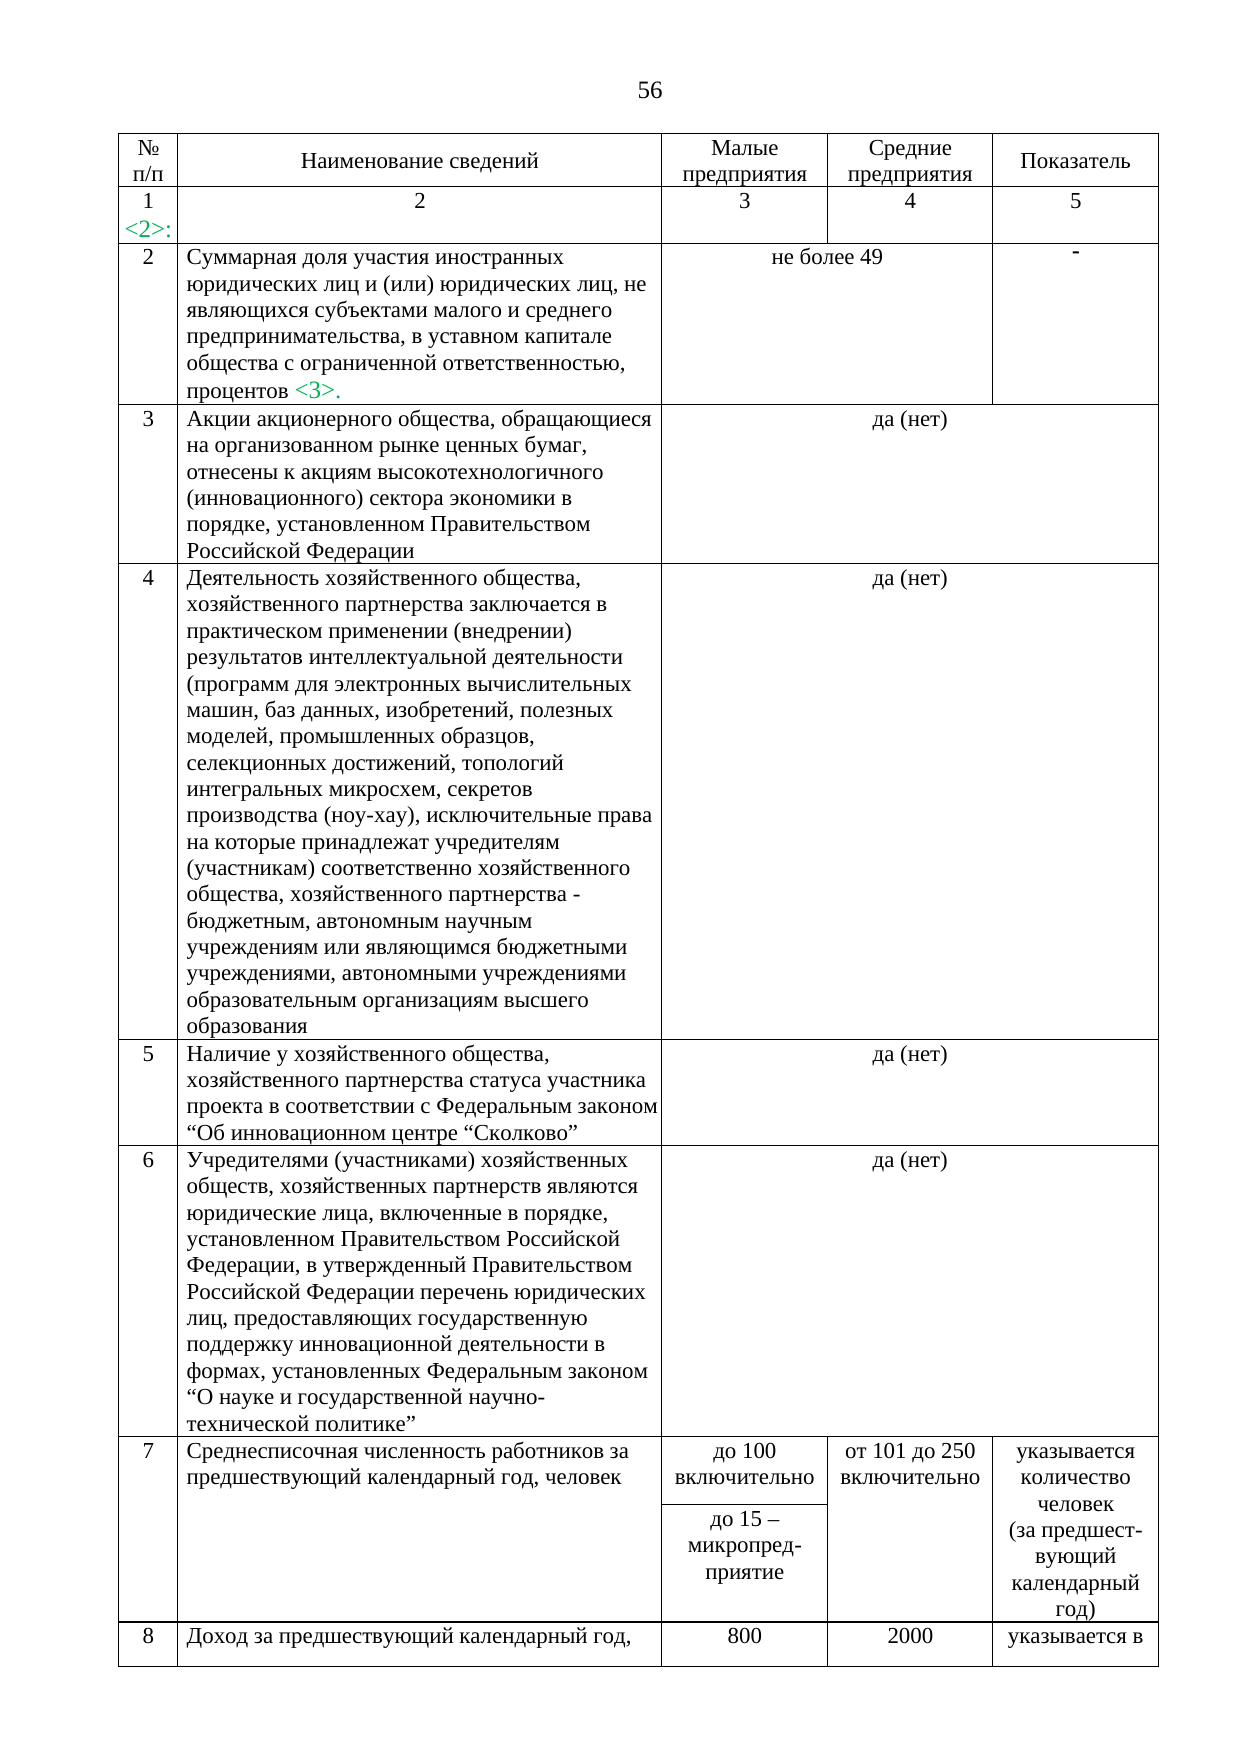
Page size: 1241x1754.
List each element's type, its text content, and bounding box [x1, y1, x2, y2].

table_cell 5 [993, 187, 1158, 242]
table_cell 800 [662, 1623, 827, 1666]
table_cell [178, 1623, 661, 1666]
table_cell да (нет) [662, 1040, 1158, 1145]
table_cell 2 [119, 244, 177, 404]
table_cell Среднесписочная численность работников за предшествующий календарный год, человек [178, 1437, 661, 1621]
table_cell 1 <2>: [119, 187, 177, 242]
table_header № п/п [119, 134, 177, 186]
table_cell 4 [119, 564, 177, 1038]
table_cell 2 [178, 187, 661, 242]
table_cell указывается количество человек (за предшествующий календарный год) [993, 1437, 1158, 1621]
table_cell 7 [119, 1437, 177, 1621]
table_cell 5 [119, 1040, 177, 1145]
table_cell Акции акционерного общества, обращающиеся на организованном рынке ценных бумаг, отнесены к акциям высокотехнологичного (инновационного) сектора экономики в порядке, установленном Правительством Российской Федерации [178, 405, 661, 563]
table_cell 8 [119, 1623, 177, 1666]
table_header Наименование сведений [178, 134, 661, 186]
table_cell Деятельность хозяйственного общества, хозяйственного партнерства заключается в практическом применении (внедрении) результатов интеллектуальной деятельности (программ для электронных вычислительных машин, баз данных, изобретений, полезных моделей, промышленных образцов, селекционных достижений, топологий интегральных микросхем, секретов производства (ноу-хау), исключительные права на которые принадлежат учредителям (участникам) соответственно хозяйственного общества, хозяйственного партнерства - бюджетным, автономным научным учреждениям или являющимся бюджетными учреждениями, автономными учреждениями образовательным организациям высшего образования [178, 564, 661, 1038]
table_cell Учредителями (участниками) хозяйственных обществ, хозяйственных партнерств являются юридические лица, включенные в порядке, установленном Правительством Российской Федерации, в утвержденный Правительством Российской Федерации перечень юридических лиц, предоставляющих государственную поддержку инновационной деятельности в формах, установленных Федеральным законом “О науке и государственной научно-технической политике” [178, 1146, 661, 1436]
table_cell до 100 включительно [662, 1437, 827, 1504]
table_cell Наличие у хозяйственного общества, хозяйственного партнерства статуса участника проекта в соответствии с Федеральным законом “Об инновационном центре “Сколково” [178, 1040, 661, 1145]
table_header Малые предприятия [662, 134, 827, 186]
table_cell 6 [119, 1146, 177, 1436]
table_cell да (нет) [662, 564, 1158, 1038]
table_cell от 101 до 250 включительно [828, 1437, 992, 1621]
table_cell не более 49 [662, 244, 992, 404]
table_cell да (нет) [662, 1146, 1158, 1436]
table_cell 3 [119, 405, 177, 563]
table_cell 2000 [828, 1623, 992, 1666]
table_cell да (нет) [662, 405, 1158, 563]
table_cell 4 [828, 187, 992, 242]
table_cell 3 [662, 187, 827, 242]
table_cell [993, 1623, 1158, 1666]
table_header Средние предприятия [828, 134, 992, 186]
table_cell до 15 – микропредприятие [662, 1505, 827, 1621]
table_cell [993, 244, 1158, 404]
table_header Показатель [993, 134, 1158, 186]
table_cell Суммарная доля участия иностранных юридических лиц и (или) юридических лиц, не являющихся субъектами малого и среднего предпринимательства, в уставном капитале общества с ограниченной ответственностью, процентов <3>. [178, 244, 661, 404]
